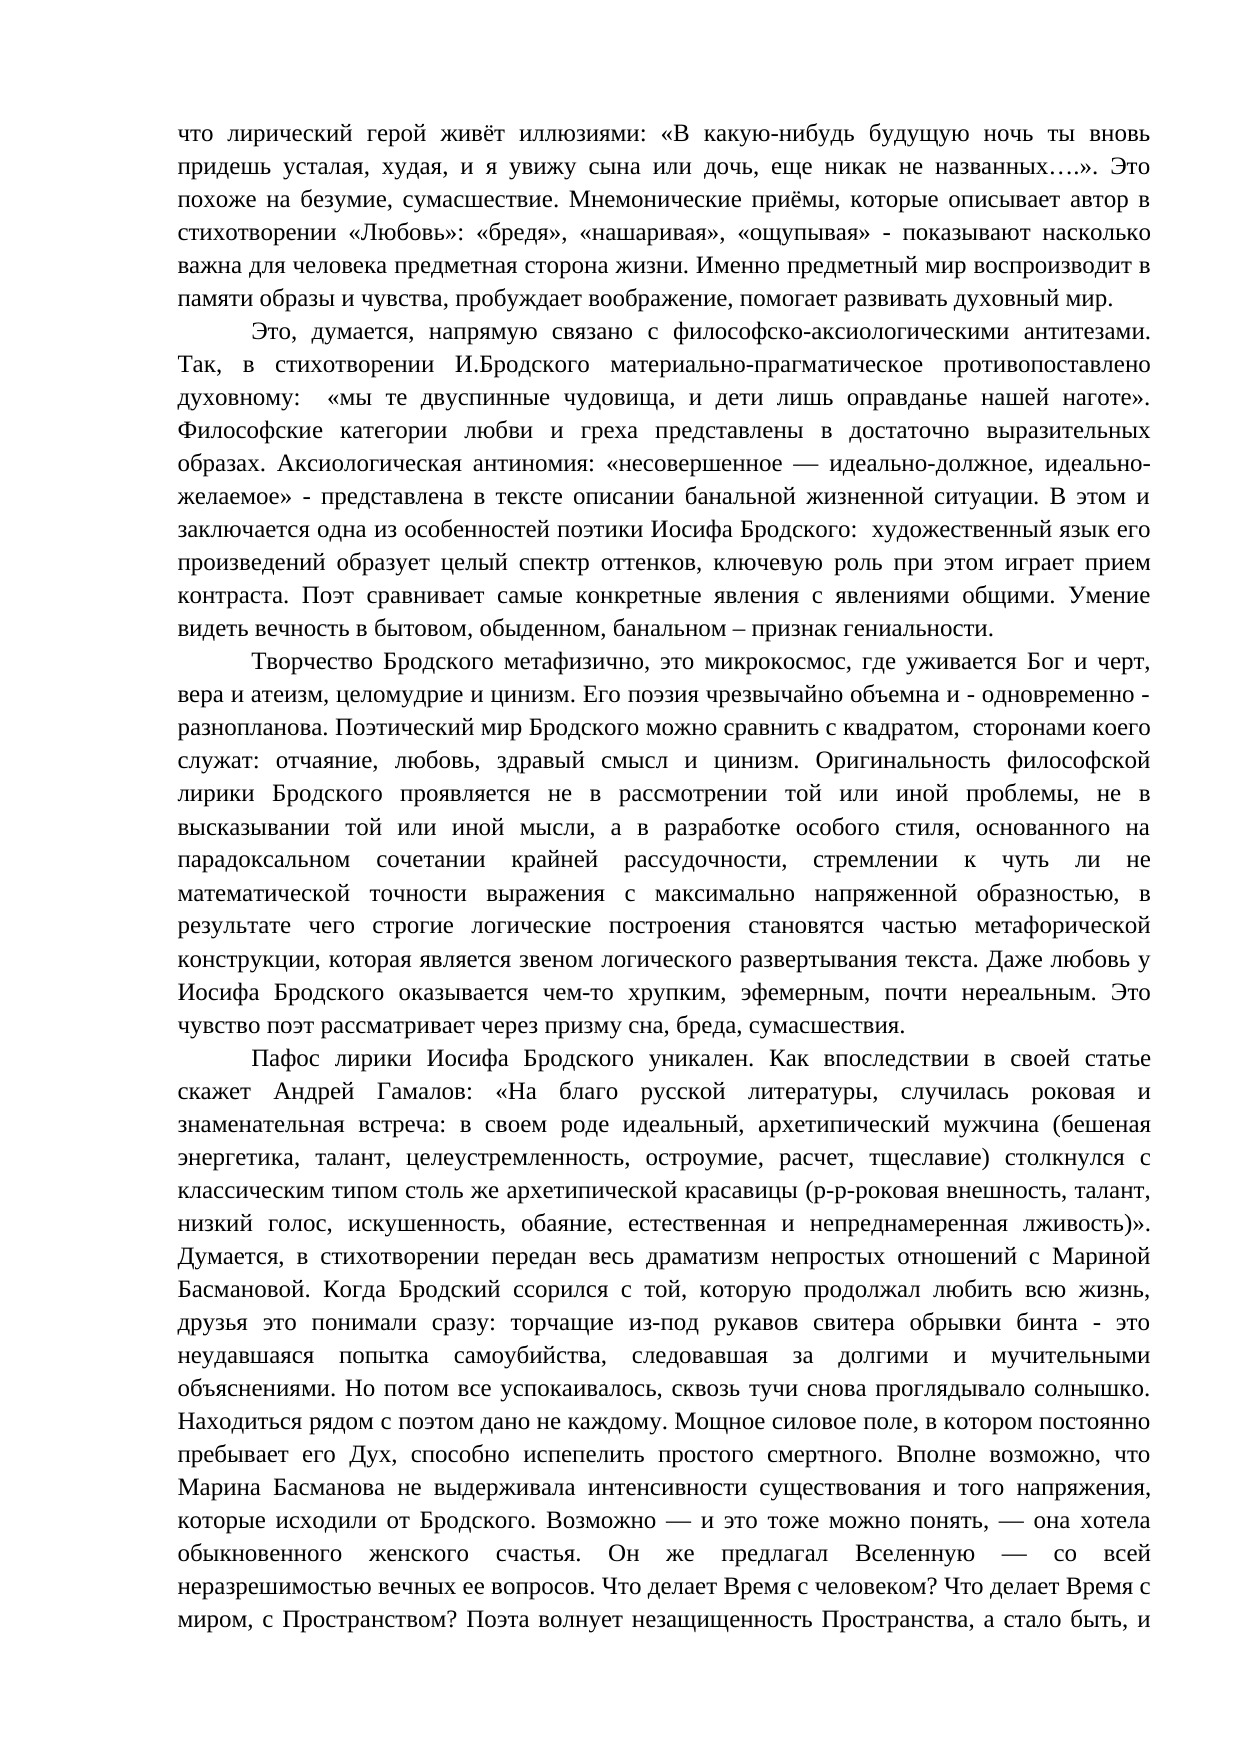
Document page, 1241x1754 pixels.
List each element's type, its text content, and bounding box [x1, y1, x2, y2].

text Творчество Бродского метафизично, это микрокосмос, где уживается Бог и черт, вера и атеизм, целомудрие и цинизм. Его поэзия чрезвычайно объемна и - одновременно - разнопланова. Поэтический мир Бродского можно сравнить с квадратом, сторонами коего служат: отчаяние, любовь, здравый смысл и цинизм. Оригинальность философской лирики Бродского проявляется не в рассмотрении той или иной проблемы, не в высказывании той или иной мысли, а в разработке особого стиля, основанного на парадоксальном сочетании крайней рассудочности, стремлении к чуть ли не математической точности выражения с максимально напряженной образностью, в результате чего строгие логические построения становятся частью метафорической конструкции, которая является звеном логического развертывания текста. Даже любовь у Иосифа Бродского оказывается чем-то хрупким, эфемерным, почти нереальным. Это чувство поэт рассматривает через призму сна, бреда, сумасшествия. [177, 646, 1152, 1038]
text Это, думается, напрямую связано с философско-аксиологическими антитезами. Так, в стихотворении И.Бродского материально-прагматическое противопоставлено духовному: «мы те двуспинные чудовища, и дети лишь оправданье нашей наготе». Философские категории любви и греха представлены в достаточно выразительных образах. Аксиологическая антиномия: «несовершенное — идеально-должное, идеально-желаемое» - представлена в тексте описании банальной жизненной ситуации. В этом и заключается одна из особенностей поэтики Иосифа Бродского: художественный язык его произведений образует целый спектр оттенков, ключевую роль при этом играет прием контраста. Поэт сравнивает самые конкретные явления с явлениями общими. Умение видеть вечность в бытовом, обыденном, банальном – признак гениальности. [177, 316, 1152, 642]
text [177, 1043, 1152, 1633]
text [177, 118, 1152, 312]
